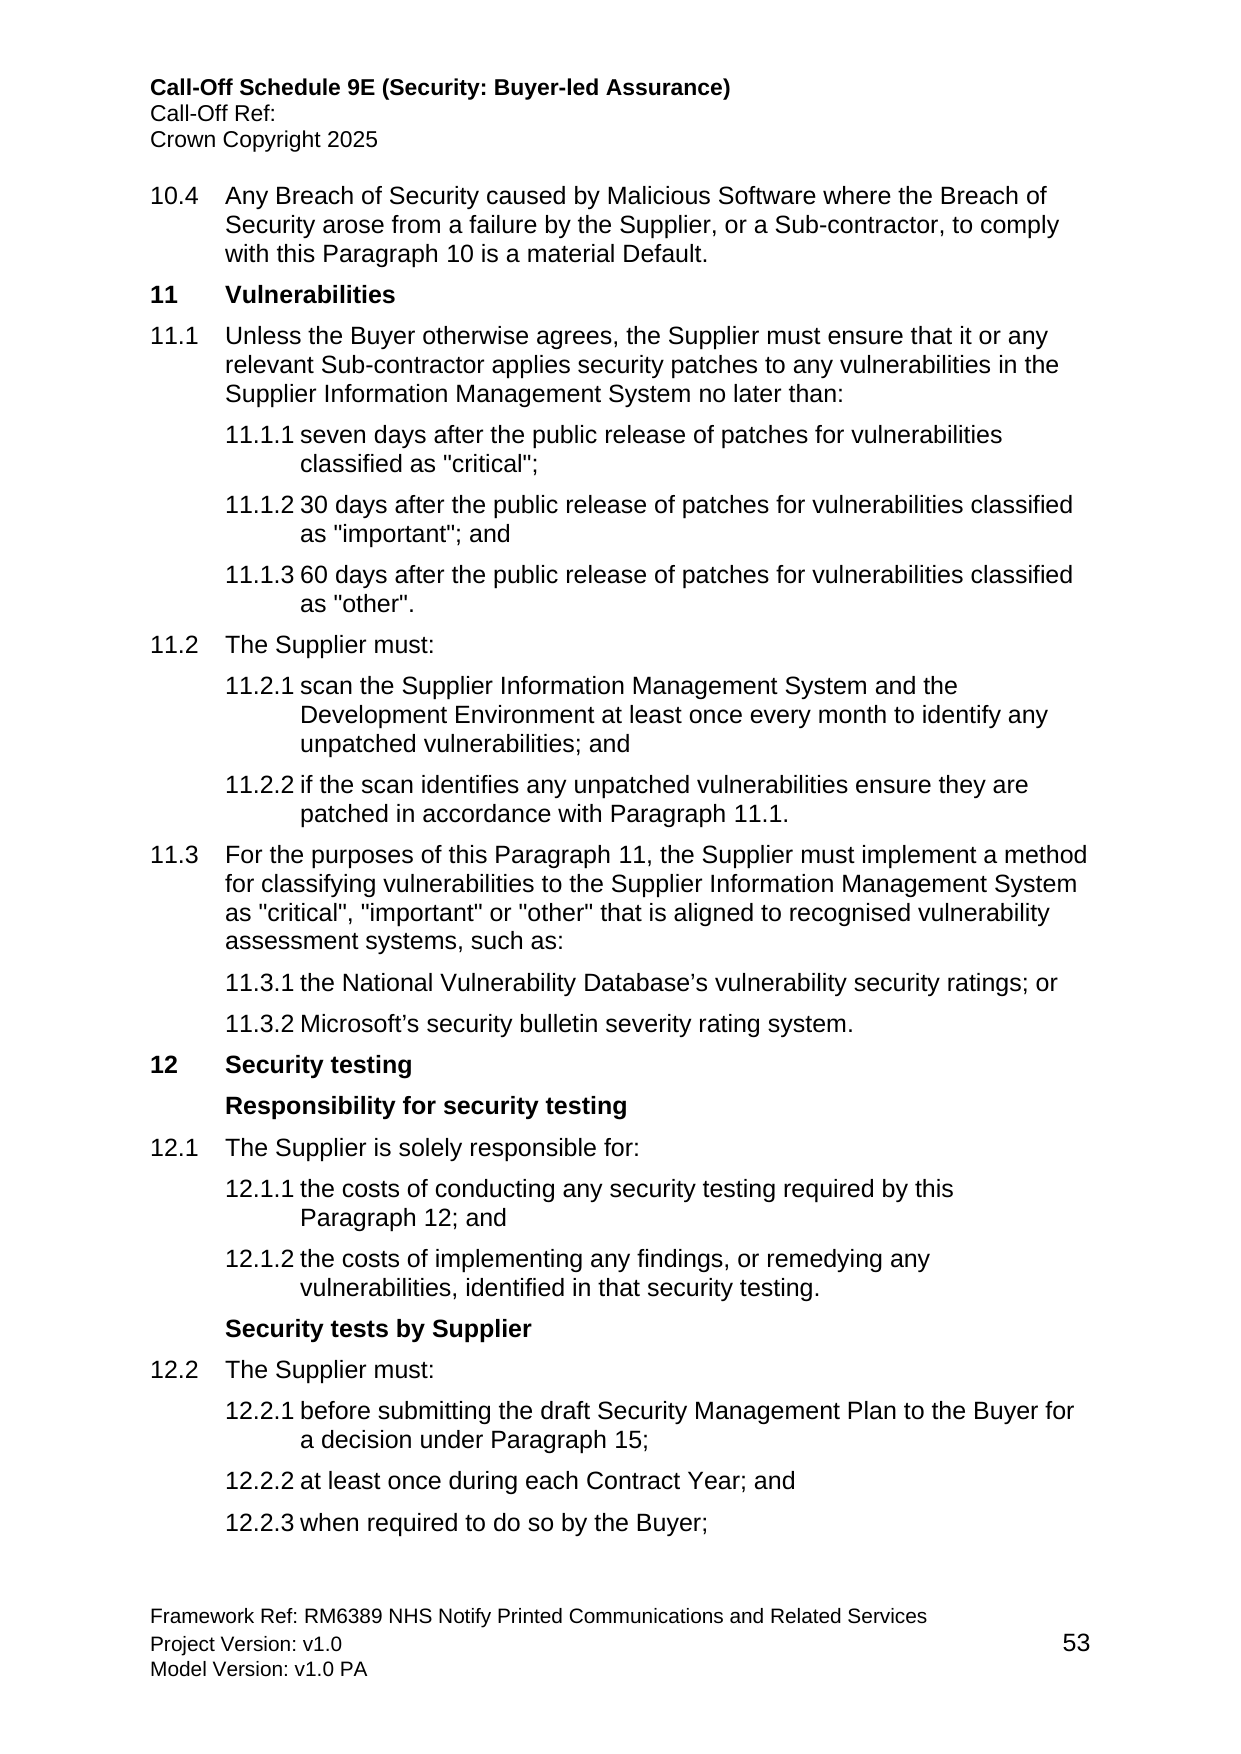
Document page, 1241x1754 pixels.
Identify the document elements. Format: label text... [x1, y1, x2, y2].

list the costs of conducting any security testing required by this Paragraph ‎12; and [225, 1174, 1090, 1231]
list The Supplier is solely responsible for: [150, 1133, 1090, 1161]
list the National Vulnerability Database’s vulnerability security ratings; or [225, 968, 1090, 996]
list 30 days after the public release of patches for vulnerabilities classified as "important"; and [225, 490, 1090, 548]
list seven days after the public release of patches for vulnerabilities classified as "critical"; [225, 420, 1090, 478]
list before submitting the draft Security Management Plan to the Buyer for a decision under Paragraph ‎15; [225, 1396, 1090, 1454]
list the costs of implementing any findings, or remedying any vulnerabilities, identified in that security testing. [225, 1244, 1090, 1301]
list Microsoft’s security bulletin severity rating system. [225, 1009, 1090, 1038]
list Security testing [150, 1050, 1090, 1079]
text Security tests by Supplier [225, 1314, 1090, 1343]
list For the purposes of this Paragraph ‎11, the Supplier must implement a method for classifying vulnerabilities to the Supplier Information Management System as "critical", "important" or "other" that is aligned to recognised vulnerability assessment systems, such as: [150, 840, 1090, 955]
list The Supplier must: [150, 1355, 1090, 1384]
list The Supplier must: [150, 630, 1090, 659]
list Unless the Buyer otherwise agrees, the Supplier must ensure that it or any relevant Sub-contractor applies security patches to any vulnerabilities in the Supplier Information Management System no later than: [150, 321, 1090, 408]
list Vulnerabilities [150, 280, 1090, 309]
list at least once during each Contract Year; and [225, 1466, 1090, 1495]
list scan the Supplier Information Management System and the Development Environment at least once every month to identify any unpatched vulnerabilities; and [225, 671, 1090, 758]
list if the scan identifies any unpatched vulnerabilities ensure they are patched in accordance with Paragraph ‎11.1. [225, 770, 1090, 828]
list 60 days after the public release of patches for vulnerabilities classified as "other". [225, 560, 1090, 618]
text Responsibility for security testing [225, 1091, 1090, 1120]
list when required to do so by the Buyer; [225, 1508, 1090, 1536]
list Any Breach of Security caused by Malicious Software where the Breach of Security arose from a failure by the Supplier, or a Sub-contractor, to comply with this Paragraph ‎10 is a material Default. [150, 181, 1090, 268]
